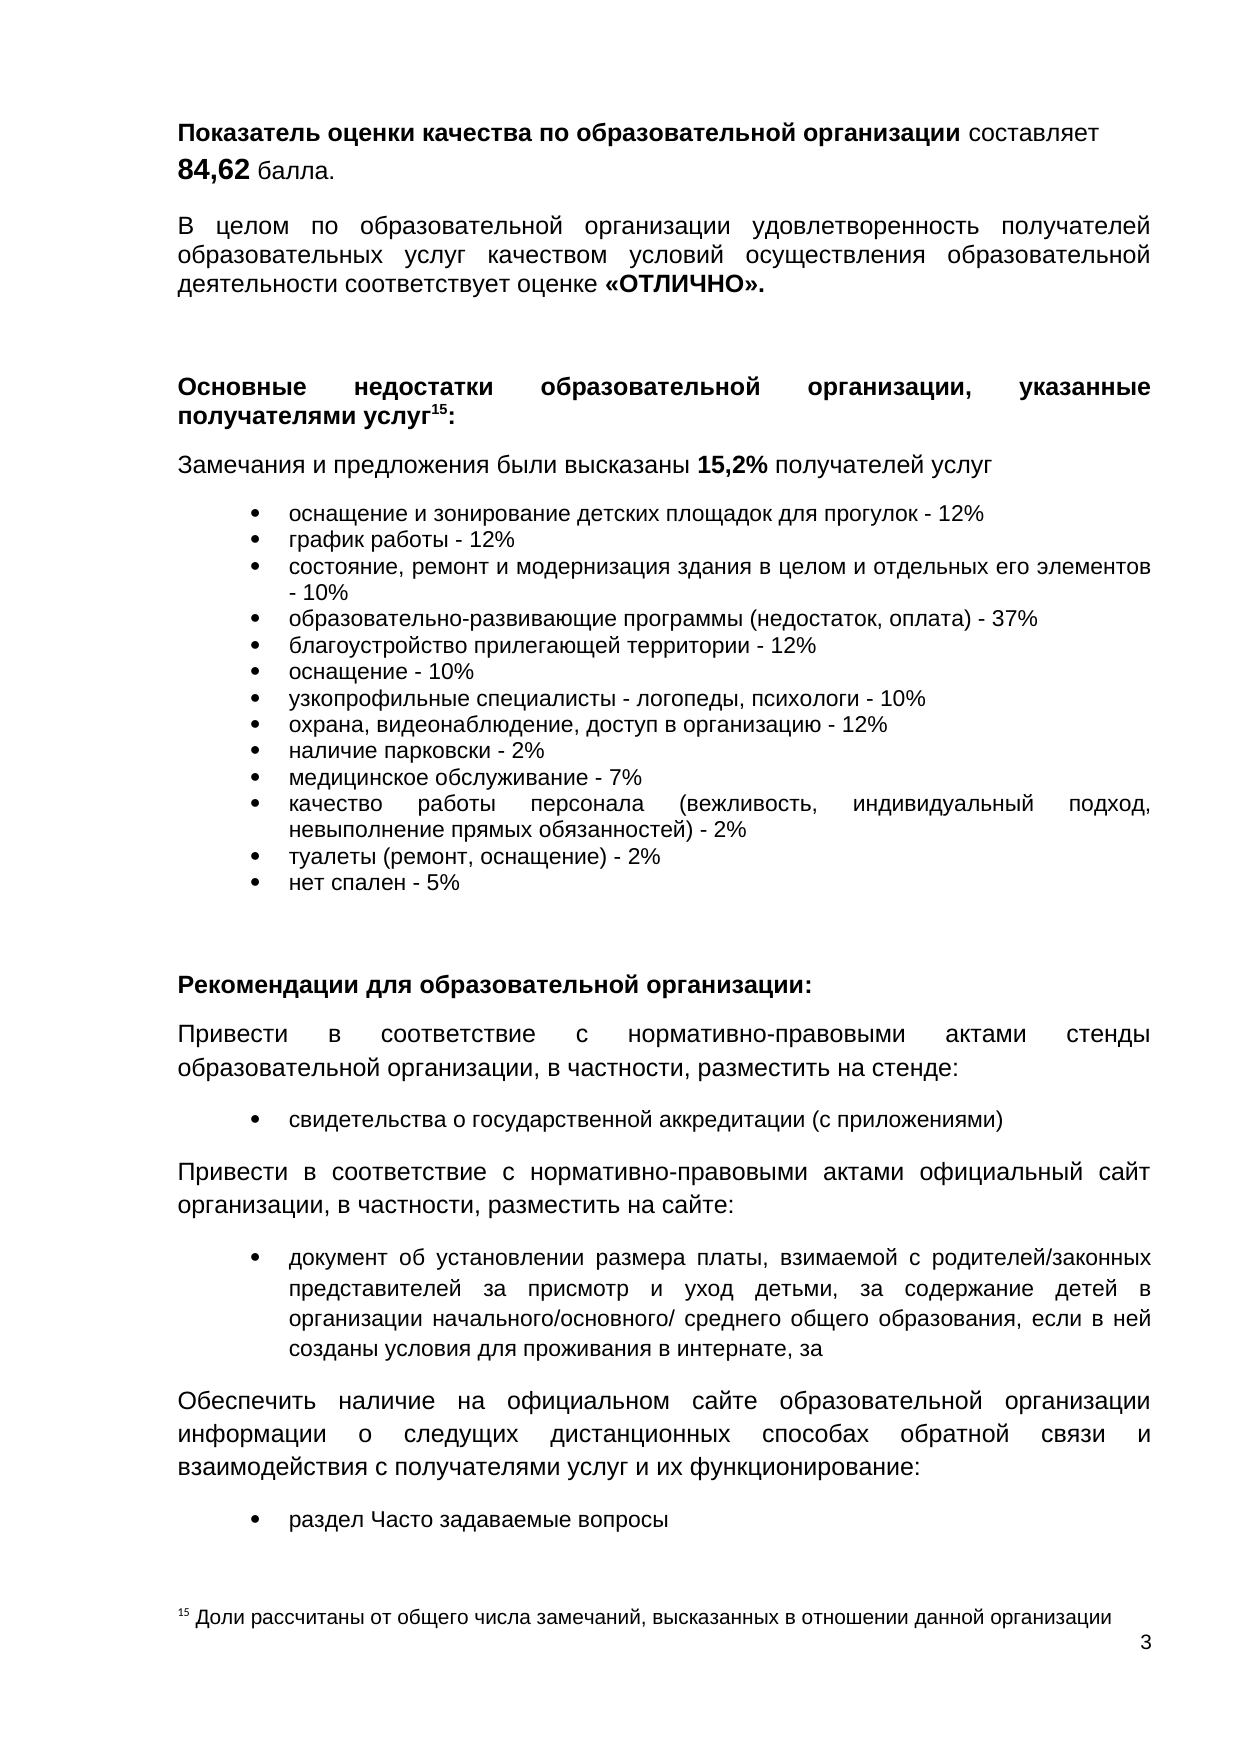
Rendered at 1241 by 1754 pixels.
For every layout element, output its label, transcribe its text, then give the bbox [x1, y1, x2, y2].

text Привести в соответствие с нормативно-правовыми актами стенды образовательной организации, в частности, разместить на стенде: [177, 1019, 1152, 1081]
text Привести в соответствие с нормативно-правовыми актами официальный сайт организации, в частности, разместить на сайте: [177, 1157, 1152, 1219]
list наличие парковски - 2% [251, 737, 1152, 763]
list узкопрофильные специалисты - логопеды, психологи - 10% [251, 684, 1152, 711]
list охрана, видеонаблюдение, доступ в организацию - 12% [251, 711, 1152, 737]
list оснащение - 10% [251, 658, 1152, 684]
text Показатель оценки качества по образовательной организации составляет 84,62 балла. [177, 118, 1152, 185]
text Основные недостатки образовательной организации, указанные получателями услуг: [177, 372, 1152, 429]
list документ об установлении размера платы, взимаемой с родителей/законных представителей за присмотр и уход детьми, за содержание детей в организации начального/основного/ среднего общего образования, если в ней созданы условия для проживания в интернате, за [251, 1244, 1152, 1361]
text Рекомендации для образовательной организации: [177, 970, 1152, 999]
list график работы - 12% [251, 526, 1152, 553]
text Замечания и предложения были высказаны 15,2% получателей услуг [177, 450, 1152, 479]
list благоустройство прилегающей территории - 12% [251, 632, 1152, 658]
text Обеспечить наличие на официальном сайте образовательной организации информации о следущих дистанционных способах обратной связи и взаимодействия с получателями услуг и их функционирование: [177, 1386, 1152, 1481]
list состояние, ремонт и модернизация здания в целом и отдельных его элементов - 10% [251, 553, 1152, 605]
list медицинское обслуживание - 7% [251, 763, 1152, 790]
list раздел Часто задаваемые вопросы [251, 1506, 1152, 1532]
list оснащение и зонирование детских площадок для прогулок - 12% [251, 500, 1152, 526]
list образовательно-развивающие программы (недостаток, оплата) - 37% [251, 605, 1152, 632]
list качество работы персонала (вежливость, индивидуальный подход, невыполнение прямых обязанностей) - 2% [251, 790, 1152, 843]
list туалеты (ремонт, оснащение) - 2% [251, 843, 1152, 869]
text В целом по образовательной организации удовлетворенность получателей образовательных услуг качеством условий осуществления образовательной деятельности соответствует оценке «ОТЛИЧНО». [177, 211, 1152, 297]
list нет спален - 5% [251, 869, 1152, 895]
list свидетельства о государственной аккредитации (с приложениями) [251, 1106, 1152, 1133]
